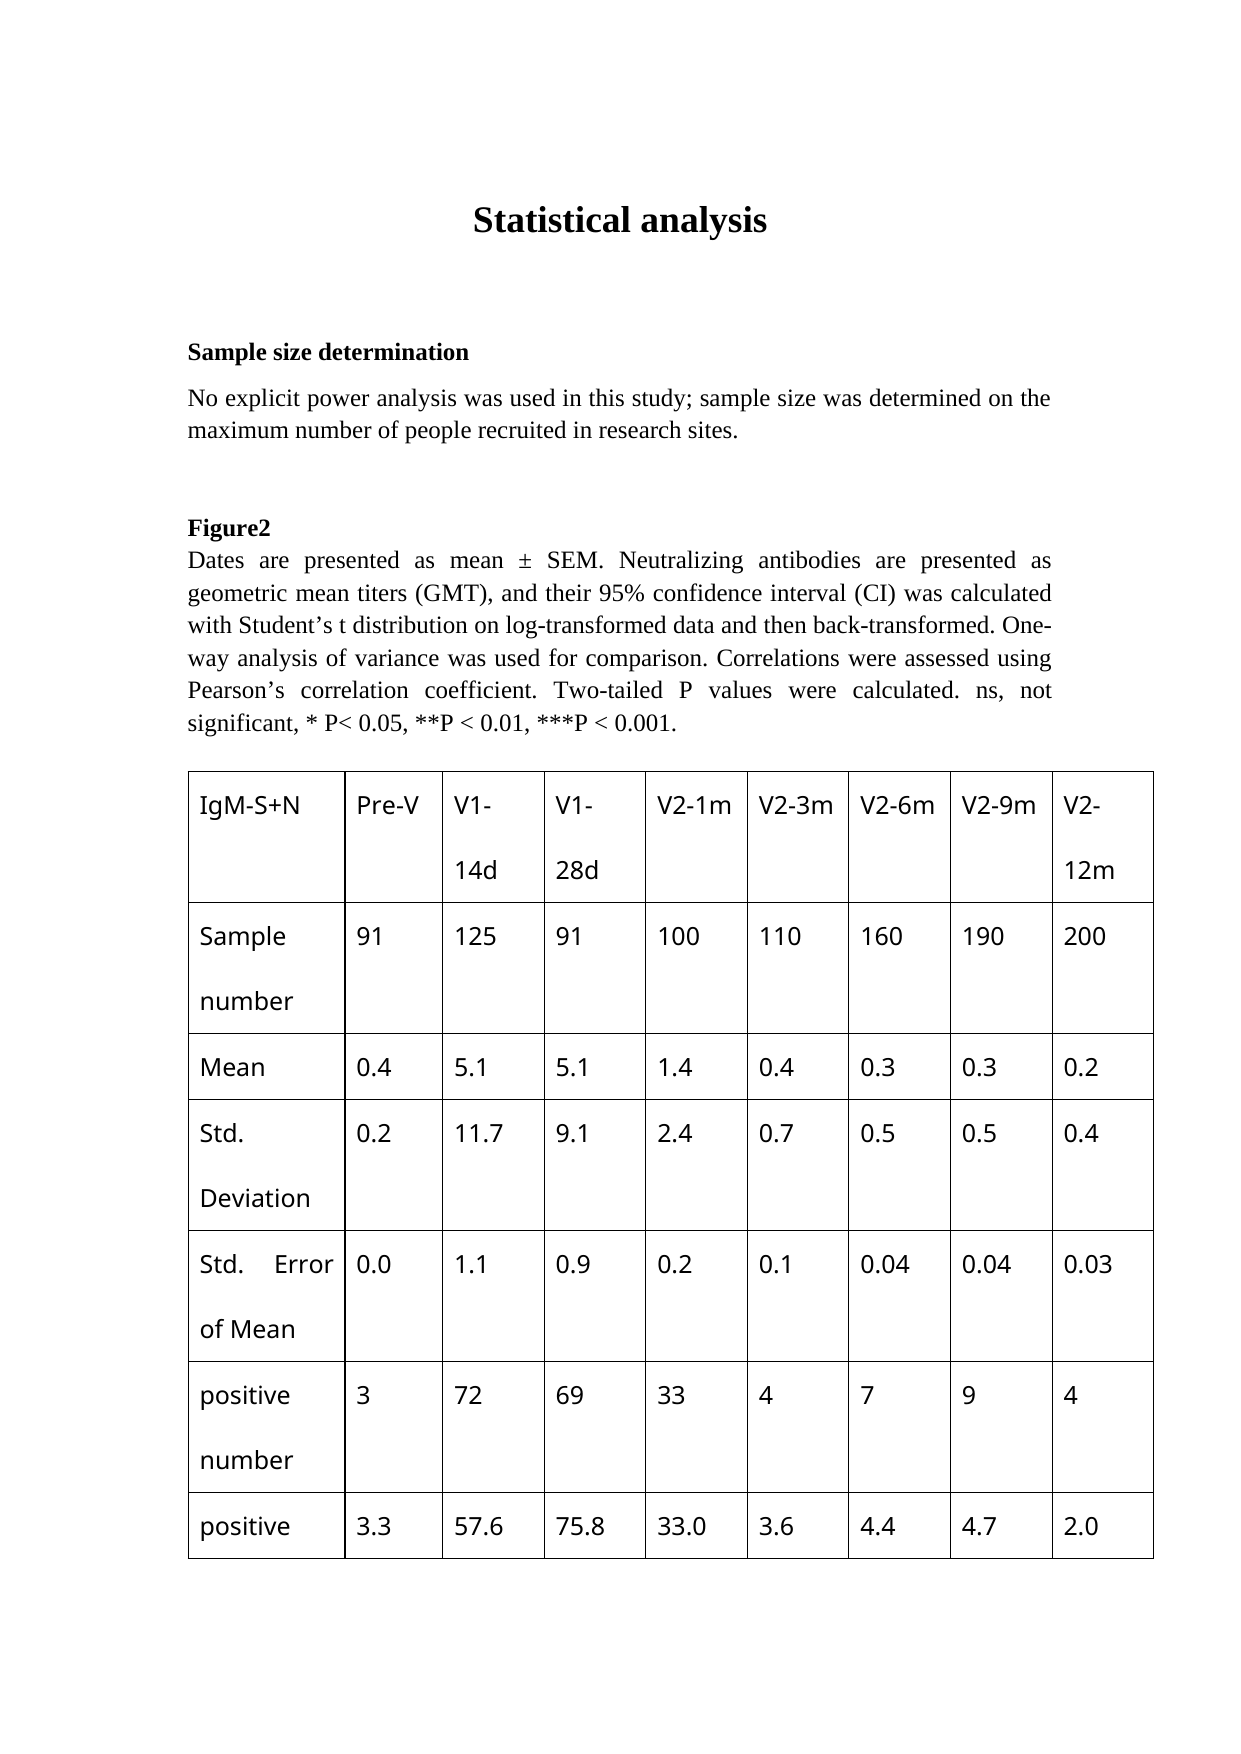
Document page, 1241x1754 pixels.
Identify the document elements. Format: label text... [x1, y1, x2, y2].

table_cell positive number [189, 1362, 344, 1492]
table_cell Mean [189, 1034, 344, 1099]
table_cell 0.3 [849, 1034, 950, 1099]
table_cell 75.8 [545, 1493, 645, 1558]
table_cell 4 [748, 1362, 848, 1492]
table_cell Std. Deviation [189, 1100, 344, 1230]
table_cell 0.2 [646, 1231, 747, 1361]
table_cell 4 [1053, 1362, 1153, 1492]
table_cell 200 [1053, 903, 1153, 1033]
table_cell 33 [646, 1362, 747, 1492]
table_cell 0.5 [849, 1100, 950, 1230]
table_cell 0.04 [951, 1231, 1052, 1361]
table_cell 57.6 [443, 1493, 544, 1558]
table_cell 72 [443, 1362, 544, 1492]
subtitle Statistical analysis [187, 187, 1053, 252]
text Dates are presented as mean ± SEM. Neutralizing antibodies are presented as geometric mean titers (GMT), and their 95% confidence interval (CI) was calculated with Student’s t distribution on log-transformed data and then back-transformed. One-way analysis of variance was used for comparison. Correlations were assessed using Pearson’s correlation coefficient. Two-tailed P values were calculated. ns, not significant, * P< 0.05, **P < 0.01, ***P < 0.001. [187, 543, 1053, 738]
table_cell 0.7 [748, 1100, 848, 1230]
table_cell 5.1 [443, 1034, 544, 1099]
table_cell 1.4 [646, 1034, 747, 1099]
table_header V1-14d [443, 772, 544, 902]
table_cell Std. Error of Mean [189, 1231, 344, 1361]
table_cell 33.0 [646, 1493, 747, 1558]
table_cell 110 [748, 903, 848, 1033]
table_cell 0.5 [951, 1100, 1052, 1230]
table_cell 2.0 [1053, 1493, 1153, 1558]
table_cell Sample number [189, 903, 344, 1033]
table_cell 7 [849, 1362, 950, 1492]
table_cell 2.4 [646, 1100, 747, 1230]
table_cell 0.9 [545, 1231, 645, 1361]
table_cell 3 [346, 1362, 442, 1492]
table_cell 4.4 [849, 1493, 950, 1558]
table_header V2-6m [849, 772, 950, 902]
table_cell 1.1 [443, 1231, 544, 1361]
table_cell 100 [646, 903, 747, 1033]
text No explicit power analysis was used in this study; sample size was determined on the maximum number of people recruited in research sites. [187, 381, 1053, 446]
table_cell 0.1 [748, 1231, 848, 1361]
table_cell 0.3 [951, 1034, 1052, 1099]
table_cell 0.2 [1053, 1034, 1153, 1099]
table_cell 160 [849, 903, 950, 1033]
table_cell 5.1 [545, 1034, 645, 1099]
text Figure2 [187, 511, 1053, 543]
table_header V1-28d [545, 772, 645, 902]
table_cell 0.4 [748, 1034, 848, 1099]
table_cell 9 [951, 1362, 1052, 1492]
table_cell 69 [545, 1362, 645, 1492]
table_cell 3.6 [748, 1493, 848, 1558]
text ﻿Sample size determination [187, 316, 1053, 381]
table_cell 0.0 [346, 1231, 442, 1361]
table_header V2-3m [748, 772, 848, 902]
table_cell 9.1 [545, 1100, 645, 1230]
table_cell 125 [443, 903, 544, 1033]
table_cell 0.04 [849, 1231, 950, 1361]
table_cell 91 [545, 903, 645, 1033]
table_cell 0.4 [346, 1034, 442, 1099]
table_header V2-12m [1053, 772, 1153, 902]
table_cell 0.4 [1053, 1100, 1153, 1230]
table_header IgM-S+N [189, 772, 344, 902]
table_header V2-9m [951, 772, 1052, 902]
table_cell 91 [346, 903, 442, 1033]
table_cell positive rate% [189, 1493, 344, 1558]
table_cell 190 [951, 903, 1052, 1033]
table_header Pre-V [346, 772, 442, 902]
table_header V2-1m [646, 772, 747, 902]
table_cell 0.2 [346, 1100, 442, 1230]
table_cell 0.03 [1053, 1231, 1153, 1361]
table_cell 4.7 [951, 1493, 1052, 1558]
table_cell 3.3 [346, 1493, 442, 1558]
table_cell 11.7 [443, 1100, 544, 1230]
